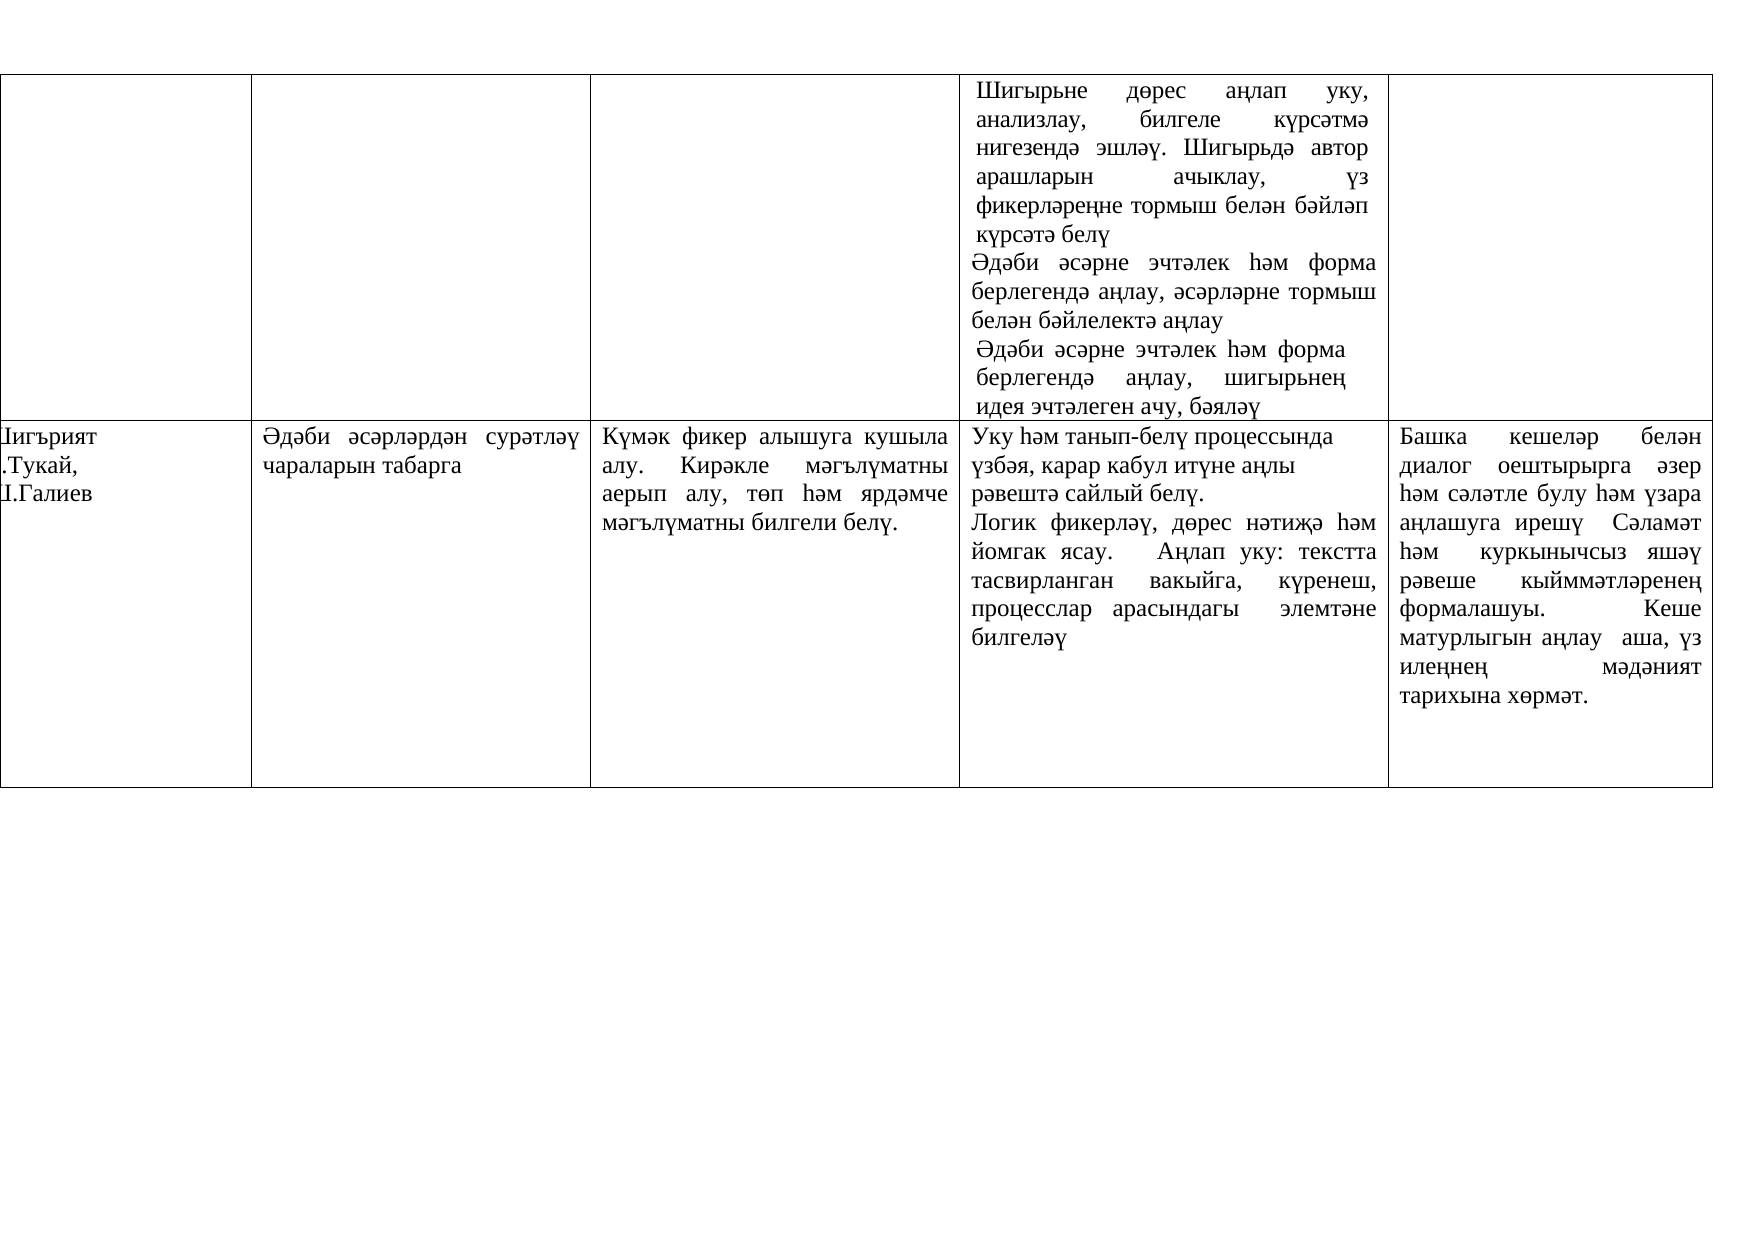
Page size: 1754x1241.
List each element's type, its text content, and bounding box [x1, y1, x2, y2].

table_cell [591, 75, 959, 420]
table_cell Әдәби әсәрләрдән сурәтләү чараларын табарга [252, 421, 590, 787]
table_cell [1389, 75, 1712, 420]
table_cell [960, 75, 1388, 420]
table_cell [1, 75, 251, 420]
table_cell Уку һәм танып-белү процессында үзбәя, карар кабул итүне аңлы рәвештә сайлый белү. Логик фикерләү, дөрес нәтиҗә һәм йомгак ясау. Аңлап уку: текстта тасвирланган вакыйга, күренеш, процесслар арасындагы элемтәне билгеләү [960, 421, 1388, 787]
table_cell Башка кешеләр белән диалог оештырырга әзер һәм сәләтле булу һәм үзара аңлашуга ирешү Сәламәт һәм куркынычсыз яшәү рәвеше кыйммәтләренең формалашуы. Кеше матурлыгын аңлау аша, үз илеңнең мәдәният тарихына хөрмәт. [1389, 421, 1712, 787]
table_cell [252, 75, 590, 420]
table_cell Шигърият Г.Тукай, Ш.Галиев [1, 421, 251, 787]
table_cell Күмәк фикер алышуга кушыла алу. Кирәкле мәгълүматны аерып алу, төп һәм ярдәмче мәгълүматны билгели белү. [591, 421, 959, 787]
